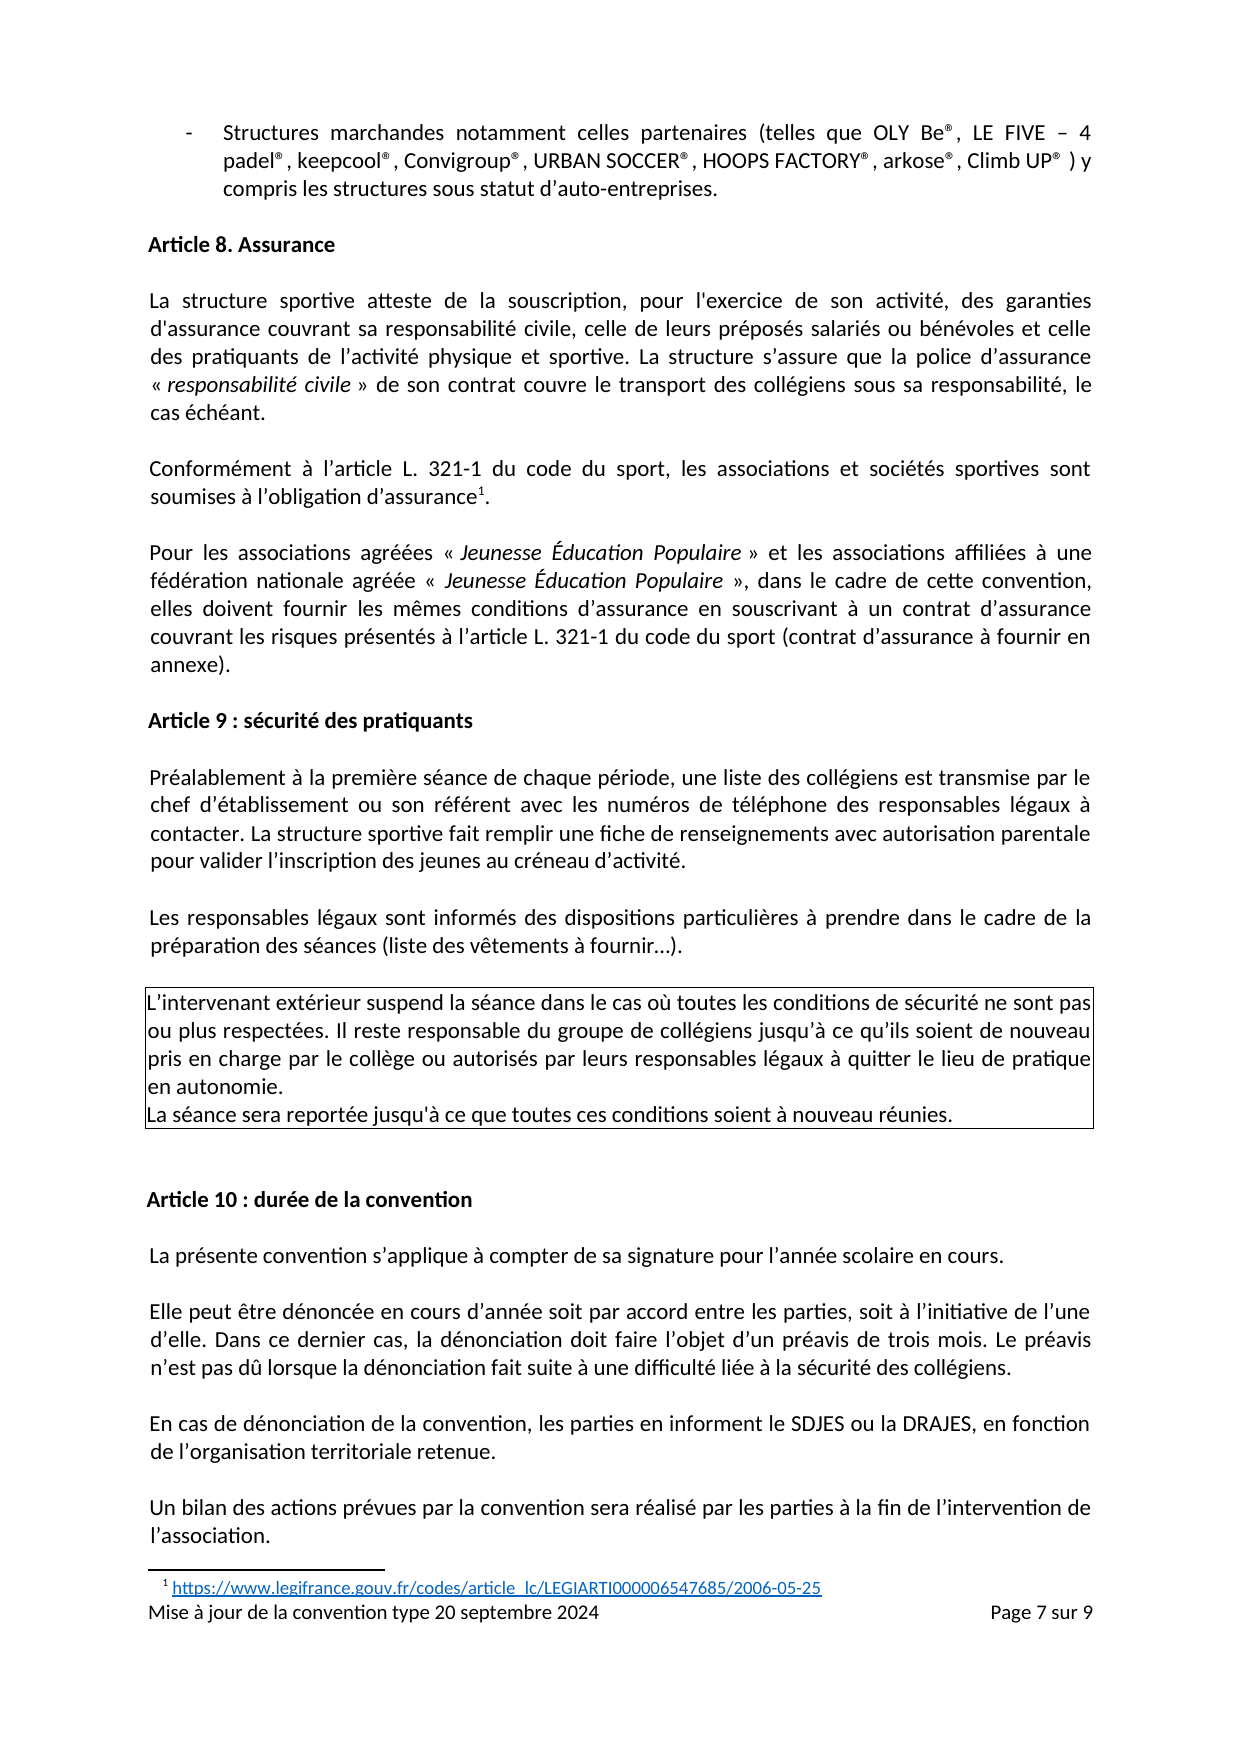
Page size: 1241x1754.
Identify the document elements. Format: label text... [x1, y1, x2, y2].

list Structures marchandes notamment celles partenaires (telles que OLY Be®, LE FIVE – 4 padel®, keepcool®, Convigroup®, URBAN SOCCER®, HOOPS FACTORY®, arkose®, Climb UP® ) y compris les structures sous statut d’auto-entreprises. [185, 118, 1093, 202]
text Conformément à l’article L. 321-1 du code du sport, les associations et sociétés sportives sont soumises à l’obligation d’assurance. [149, 454, 1093, 510]
subtitle Article 10 : durée de la convention [146, 1185, 803, 1213]
text Préalablement à la première séance de chaque période, une liste des collégiens est transmise par le chef d’établissement ou son référent avec les numéros de téléphone des responsables légaux à contacter. La structure sportive fait remplir une fiche de renseignements avec autorisation parentale pour valider l’inscription des jeunes au créneau d’activité. [149, 763, 1093, 875]
text Un bilan des actions prévues par la convention sera réalisé par les parties à la fin de l’intervention de l’association. [149, 1493, 1093, 1549]
text La structure sportive atteste de la souscription, pour l'exercice de son activité, des garanties d'assurance couvrant sa responsabilité civile, celle de leurs préposés salariés ou bénévoles et celle des pratiquants de l’activité physique et sportive. La structure s’assure que la police d’assurance « responsabilité civile » de son contrat couvre le transport des collégiens sous sa responsabilité, le cas échéant. [149, 286, 1093, 426]
text Les responsables légaux sont informés des dispositions particulières à prendre dans le cadre de la préparation des séances (liste des vêtements à fournir…). [149, 903, 1093, 959]
text La présente convention s’applique à compter de sa signature pour l’année scolaire en cours. [149, 1241, 1093, 1269]
subtitle Article 9 : sécurité des pratiquants [148, 707, 803, 734]
text Elle peut être dénoncée en cours d’année soit par accord entre les parties, soit à l’initiative de l’une d’elle. Dans ce dernier cas, la dénonciation doit faire l’objet d’un préavis de trois mois. Le préavis n’est pas dû lorsque la dénonciation fait suite à une difficulté liée à la sécurité des collégiens. [149, 1297, 1093, 1381]
text Pour les associations agréées « Jeunesse Éducation Populaire » et les associations affiliées à une fédération nationale agréée « Jeunesse Éducation Populaire », dans le cadre de cette convention, elles doivent fournir les mêmes conditions d’assurance en souscrivant à un contrat d’assurance couvrant les risques présentés à l’article L. 321-1 du code du sport (contrat d’assurance à fournir en annexe). [149, 538, 1093, 678]
text L’intervenant extérieur suspend la séance dans le cas où toutes les conditions de sécurité ne sont pas ou plus respectées. Il reste responsable du groupe de collégiens jusqu’à ce qu’ils soient de nouveau pris en charge par le collège ou autorisés par leurs responsables légaux à quitter le lieu de pratique en autonomie. [146, 988, 1093, 1099]
text Article 8. Assurance [148, 230, 1093, 258]
text En cas de dénonciation de la convention, les parties en informent le SDJES ou la DRAJES, en fonction de l’organisation territoriale retenue. [149, 1409, 1093, 1465]
text La séance sera reportée jusqu'à ce que toutes ces conditions soient à nouveau réunies. [146, 1099, 1093, 1128]
